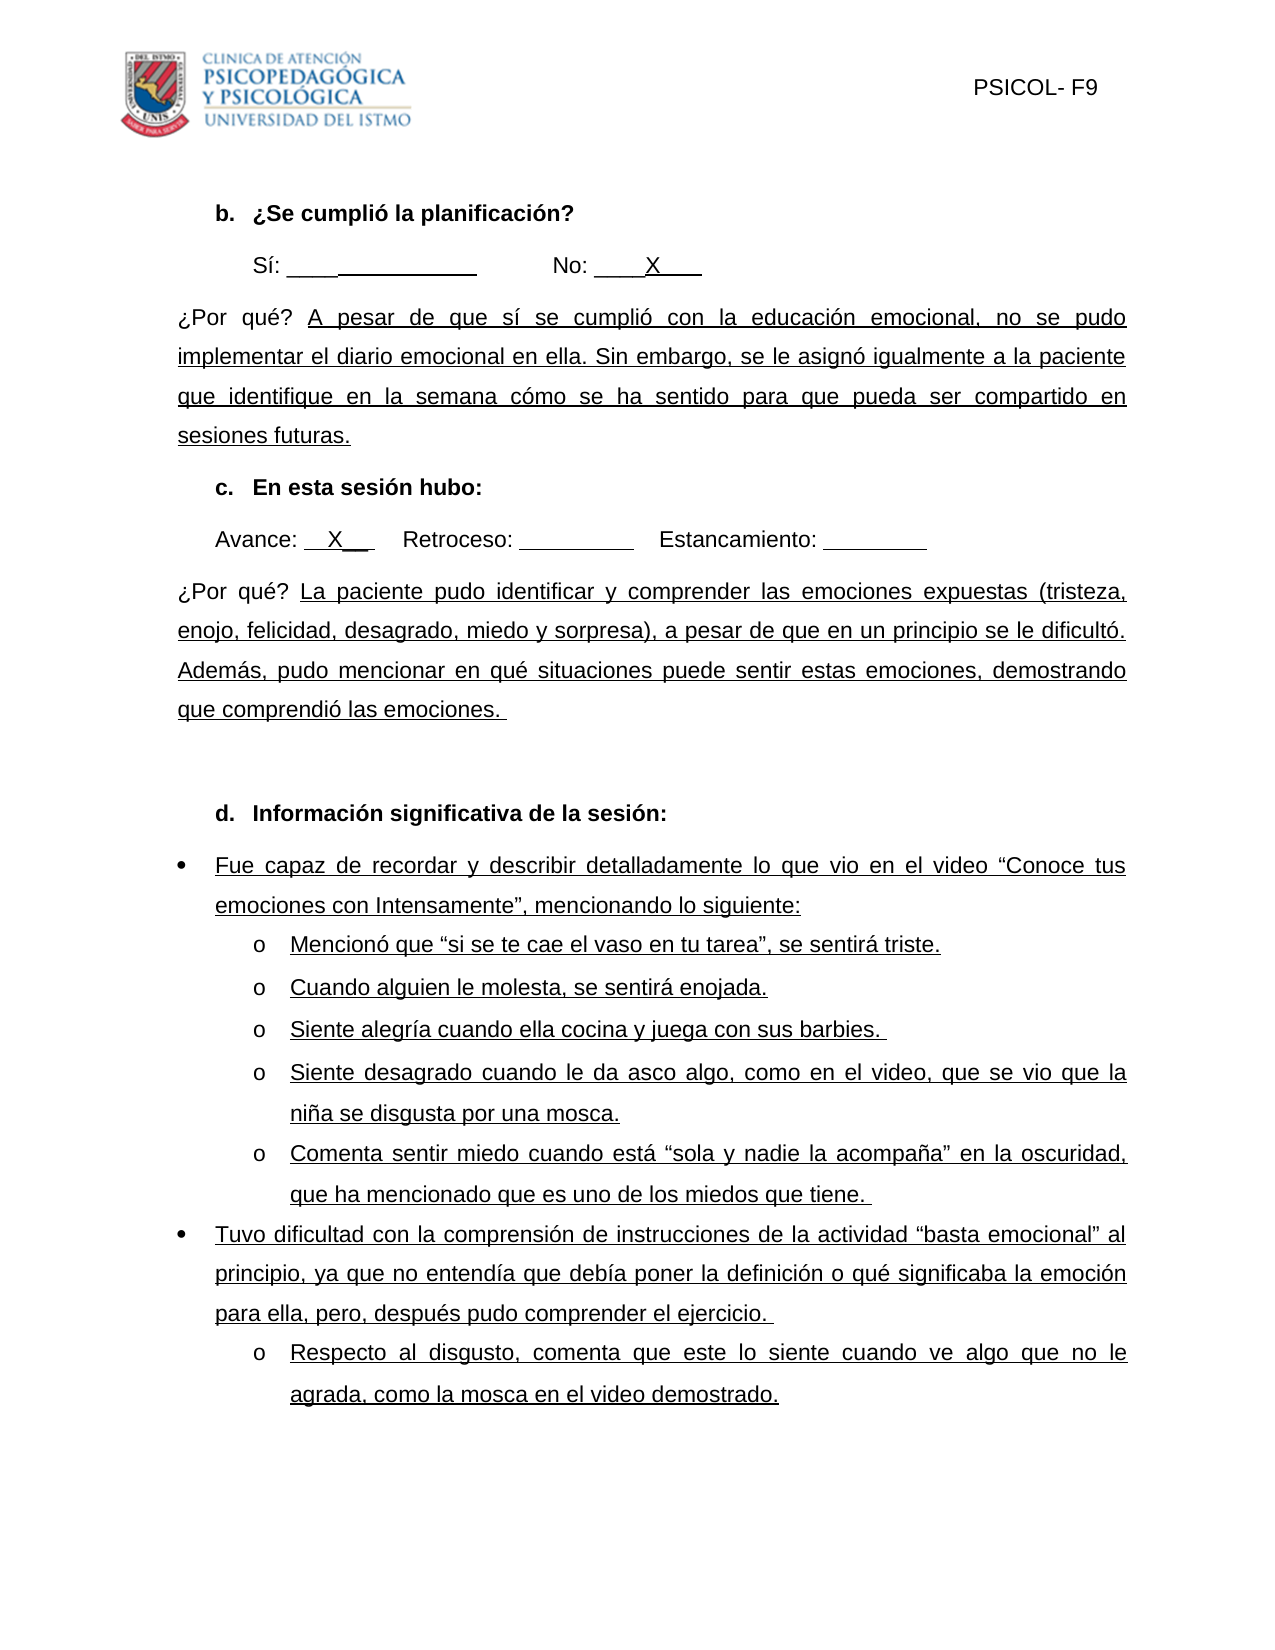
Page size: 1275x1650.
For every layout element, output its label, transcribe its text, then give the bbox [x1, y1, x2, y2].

list Información significativa de la sesión: [215, 800, 1127, 827]
list Siente alegría cuando ella cocina y juega con sus barbies. [252, 1016, 1127, 1045]
list En esta sesión hubo: [215, 474, 1127, 500]
picture [65, 20, 437, 148]
list Fue capaz de recordar y describir detalladamente lo que vio en el video “Conoce tus emociones con Intensamente”, mencionando lo siguiente: [177, 852, 1127, 918]
list Tuvo dificultad con la comprensión de instrucciones de la actividad “basta emocional” al principio, ya que no entendía que debía poner la definición o qué significaba la emoción para ella, pero, después pudo comprender el ejercicio. [177, 1221, 1127, 1326]
list ¿Se cumplió la planificación? [215, 200, 1127, 226]
text Avance: X__ Retroceso: Estancamiento: [215, 526, 1127, 552]
text ¿Por qué? La paciente pudo identificar y comprender las emociones expuestas (tristeza, enojo, felicidad, desagrado, miedo y sorpresa), a pesar de que en un principio se le dificultó. Además, pudo mencionar en qué situaciones puede sentir estas emociones, demostrando que comprendió las emociones. [177, 578, 1127, 680]
text Sí: ____ No: ____X [252, 252, 1127, 278]
list Respecto al disgusto, comenta que este lo siente cuando ve algo que no le agrada, como la mosca en el video demostrado. [252, 1339, 1127, 1407]
list Mencionó que “si se te cae el vaso en tu tarea”, se sentirá triste. [252, 931, 1127, 960]
list Cuando alguien le molesta, se sentirá enojada. [252, 974, 1127, 1002]
text ¿Por qué? A pesar de que sí se cumplió con la educación emocional, no se pudo implementar el diario emocional en ella. Sin embargo, se le asignó igualmente a la paciente que identifique en la semana cómo se ha sentido para que pueda ser compartido en sesiones futuras. [177, 406, 1127, 448]
text ¿Por qué? A pesar de que sí se cumplió con la educación emocional, no se pudo implementar el diario emocional en ella. Sin embargo, se le asignó igualmente a la paciente que identifique en la semana cómo se ha sentido para que pueda ser compartido en sesiones futuras. [177, 304, 1127, 405]
text ¿Por qué? La paciente pudo identificar y comprender las emociones expuestas (tristeza, enojo, felicidad, desagrado, miedo y sorpresa), a pesar de que en un principio se le dificultó. Además, pudo mencionar en qué situaciones puede sentir estas emociones, demostrando que comprendió las emociones. [177, 681, 1127, 723]
list Comenta sentir miedo cuando está “sola y nadie la acompaña” en la oscuridad, que ha mencionado que es uno de los miedos que tiene. [252, 1140, 1127, 1208]
list Siente desagrado cuando le da asco algo, como en el video, que se vio que la niña se disgusta por una mosca. [252, 1059, 1127, 1127]
